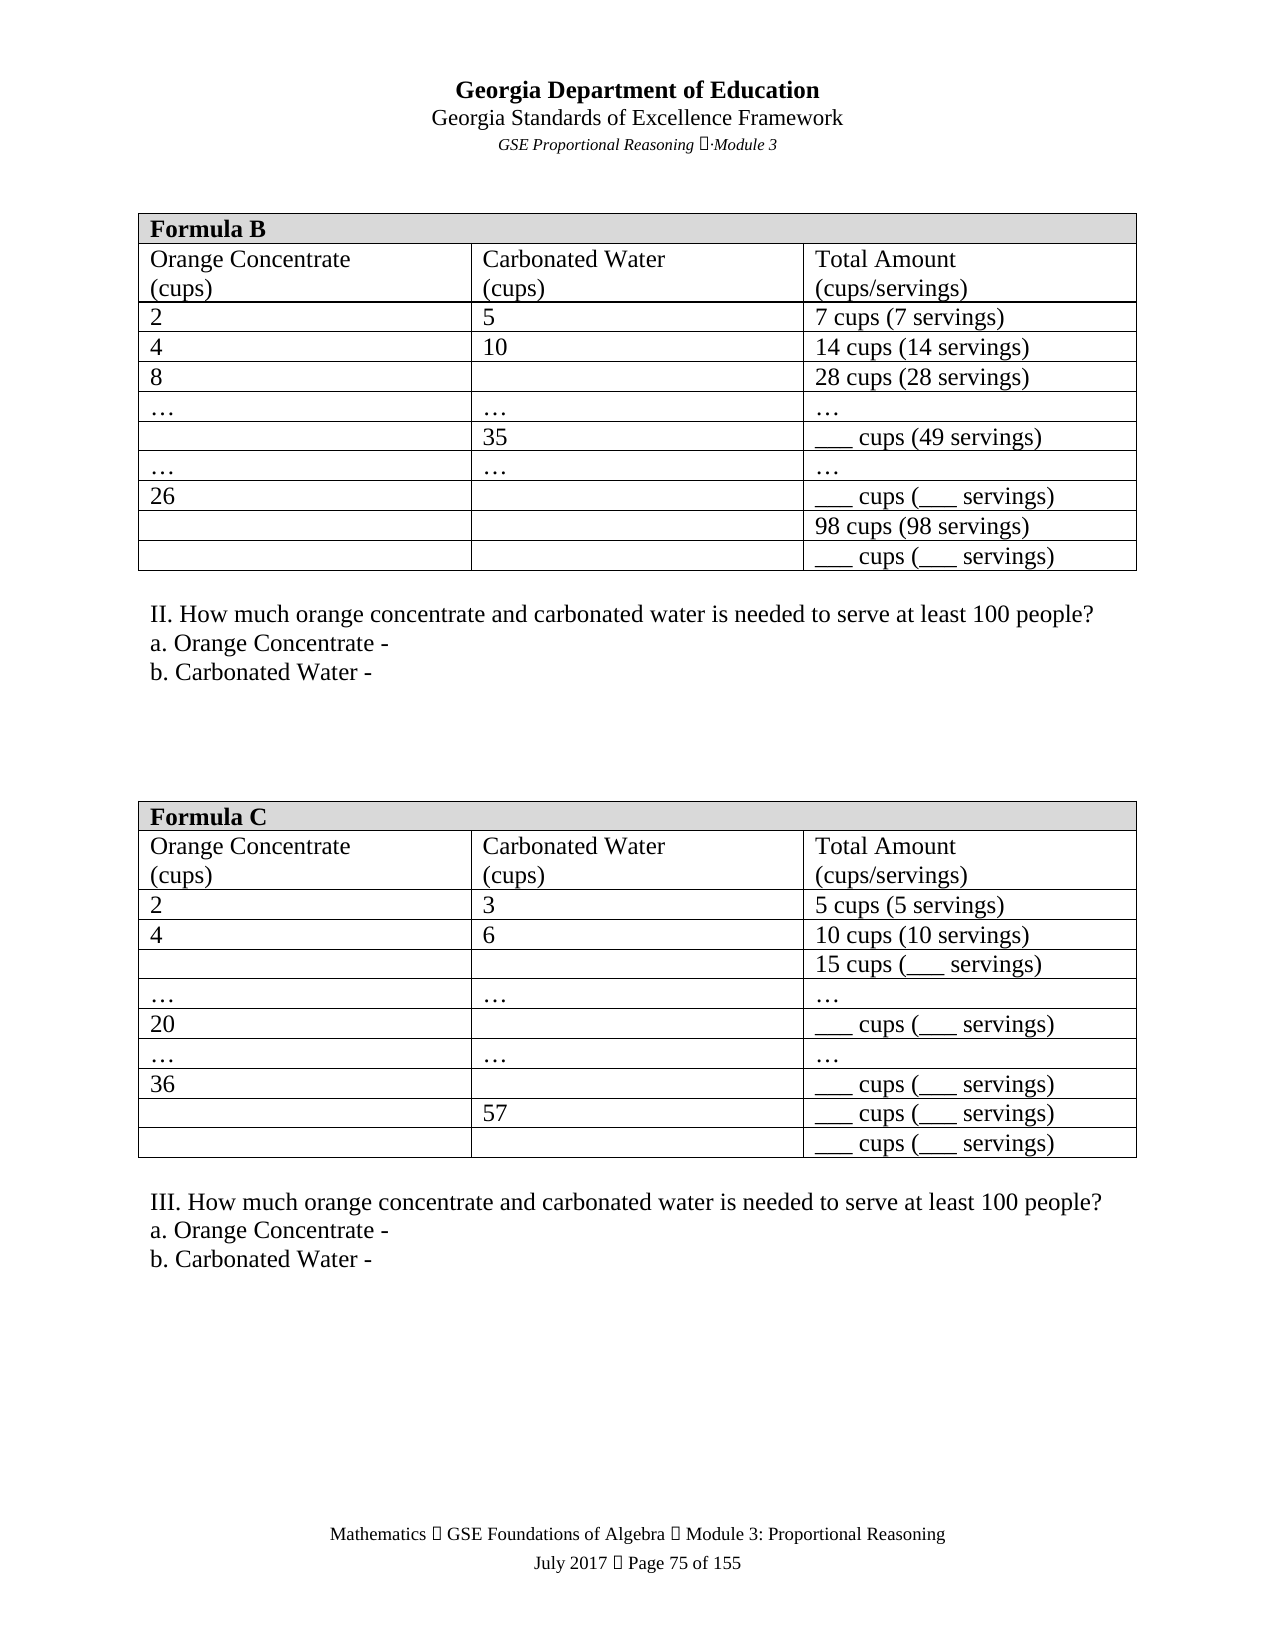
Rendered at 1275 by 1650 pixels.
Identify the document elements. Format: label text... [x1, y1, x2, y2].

table_cell Total Amount (cups/servings) [804, 831, 1136, 889]
table_cell [472, 1069, 803, 1097]
table_cell 98 cups (98 servings) [804, 511, 1136, 540]
table_cell 36 [139, 1069, 471, 1097]
table_cell ___ cups (___ servings) [804, 1069, 1136, 1097]
table_cell ___ cups (___ servings) [804, 1099, 1136, 1127]
table_cell 57 [472, 1099, 803, 1127]
table_cell 2 [139, 303, 471, 331]
table_cell … [472, 1039, 803, 1068]
table_cell ___ cups (___ servings) [804, 1009, 1136, 1038]
table_cell 8 [139, 362, 471, 391]
table_cell 4 [139, 332, 471, 361]
table_cell Carbonated Water (cups) [472, 831, 803, 889]
table_cell 14 cups (14 servings) [804, 332, 1136, 361]
table_cell [139, 541, 471, 569]
table_cell ___ cups (___ servings) [804, 481, 1136, 510]
table_cell 28 cups (28 servings) [804, 362, 1136, 391]
table_cell [472, 481, 803, 510]
table_cell 3 [472, 890, 803, 919]
table_cell 20 [139, 1009, 471, 1038]
table_cell 10 cups (10 servings) [804, 920, 1136, 948]
text a. Orange Concentrate - [150, 1216, 1125, 1244]
table_cell … [804, 392, 1136, 421]
table_cell [472, 950, 803, 978]
table_cell … [804, 1039, 1136, 1068]
table_cell [472, 541, 803, 569]
table_cell … [472, 451, 803, 480]
table_cell ___ cups (___ servings) [804, 541, 1136, 569]
text a. Orange Concentrate - [150, 628, 1125, 657]
table_cell … [139, 392, 471, 421]
table_cell Carbonated Water (cups) [472, 244, 803, 301]
table_cell 7 cups (7 servings) [804, 303, 1136, 331]
table_cell [472, 1009, 803, 1038]
table_cell 5 [472, 303, 803, 331]
table_cell [139, 1099, 471, 1127]
table_cell 6 [472, 920, 803, 948]
table_cell [139, 422, 471, 450]
table_cell … [139, 451, 471, 480]
table_cell … [139, 979, 471, 1008]
table_cell [472, 511, 803, 540]
table_cell 15 cups (___ servings) [804, 950, 1136, 978]
table_cell Orange Concentrate (cups) [139, 831, 471, 889]
text III. How much orange concentrate and carbonated water is needed to serve at least 100 people? [150, 1187, 1125, 1216]
table_cell … [804, 979, 1136, 1008]
table_cell [139, 511, 471, 540]
table_cell [139, 1128, 471, 1157]
table_cell [472, 1128, 803, 1157]
text b. Carbonated Water - [150, 1244, 1125, 1273]
table_cell ___ cups (49 servings) [804, 422, 1136, 450]
table_cell … [472, 392, 803, 421]
table_cell 4 [139, 920, 471, 948]
table_cell 10 [472, 332, 803, 361]
table_cell [139, 950, 471, 978]
table_cell Orange Concentrate (cups) [139, 244, 471, 301]
text II. How much orange concentrate and carbonated water is needed to serve at least 100 people? [150, 599, 1125, 628]
text b. Carbonated Water - [150, 657, 1125, 686]
table_cell [472, 362, 803, 391]
table_cell 5 cups (5 servings) [804, 890, 1136, 919]
table_cell Total Amount (cups/servings) [804, 244, 1136, 301]
table_header Formula C [139, 802, 1136, 830]
table_cell ___ cups (___ servings) [804, 1128, 1136, 1157]
table_cell … [472, 979, 803, 1008]
table_cell 26 [139, 481, 471, 510]
table_header Formula B [139, 214, 1136, 243]
table_cell 35 [472, 422, 803, 450]
table_cell … [139, 1039, 471, 1068]
table_cell … [804, 451, 1136, 480]
table_cell 2 [139, 890, 471, 919]
